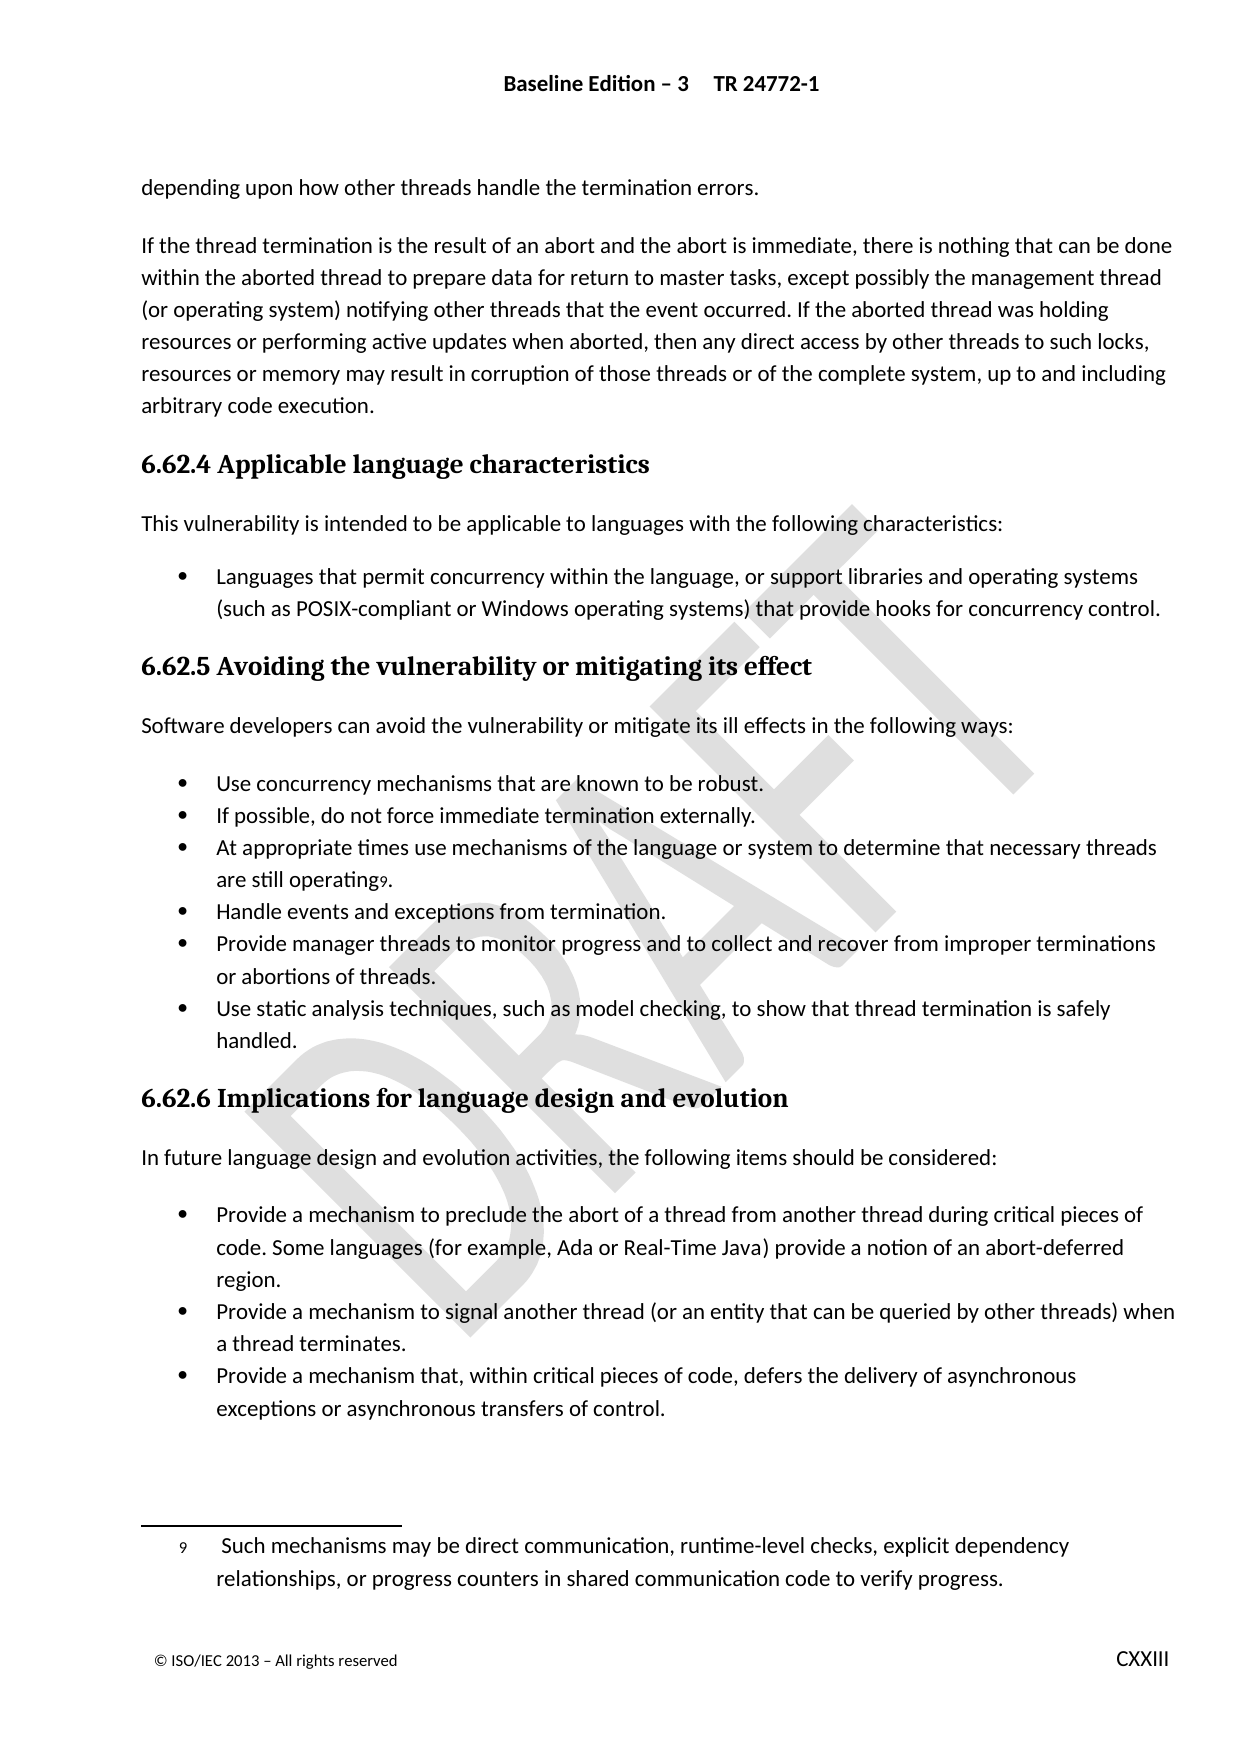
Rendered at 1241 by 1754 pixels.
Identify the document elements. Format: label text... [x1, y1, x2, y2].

list Provide a mechanism to preclude the abort of a thread from another thread during critical pieces of code. Some languages (for example, Ada or Real-Time Java) provide a notion of an abort-deferred region. [178, 1201, 1182, 1293]
list Use static analysis techniques, such as model checking, to show that thread termination is safely handled. [178, 994, 1182, 1054]
subtitle 6.62.6 Implications for language design and evolution [141, 1083, 1182, 1114]
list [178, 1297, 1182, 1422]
list Handle events and exceptions from termination. [178, 897, 1182, 925]
text If the thread termination is the result of an abort and the abort is immediate, there is nothing that can be done within the aborted thread to prepare data for return to master tasks, except possibly the management thread (or operating system) notifying other threads that the event occurred. If the aborted thread was holding resources or performing active updates when aborted, then any direct access by other threads to such locks, resources or memory may result in corruption of those threads or of the complete system, up to and including arbitrary code execution. [141, 231, 1182, 420]
text depending upon how other threads handle the termination errors. [141, 173, 1182, 202]
text This vulnerability is intended to be applicable to languages with the following characteristics: [141, 509, 1182, 537]
text Software developers can avoid the vulnerability or mitigate its ill effects in the following ways: [141, 711, 1182, 739]
list At appropriate times use mechanisms of the language or system to determine that necessary threads are still operating. [178, 833, 1182, 893]
list Languages that permit concurrency within the language, or support libraries and operating systems (such as POSIX-compliant or Windows operating systems) that provide hooks for concurrency control. [178, 562, 1182, 622]
list Provide manager threads to monitor progress and to collect and recover from improper terminations or abortions of threads. [178, 929, 1182, 990]
subtitle 6.62.4 Applicable language characteristics [141, 449, 1182, 480]
subtitle 6.62.5 Avoiding the vulnerability or mitigating its effect [141, 651, 1182, 682]
list If possible, do not force immediate termination externally. [178, 801, 1182, 829]
text In future language design and evolution activities, the following items should be considered: [141, 1143, 1182, 1171]
list Use concurrency mechanisms that are known to be robust. [178, 769, 1182, 797]
